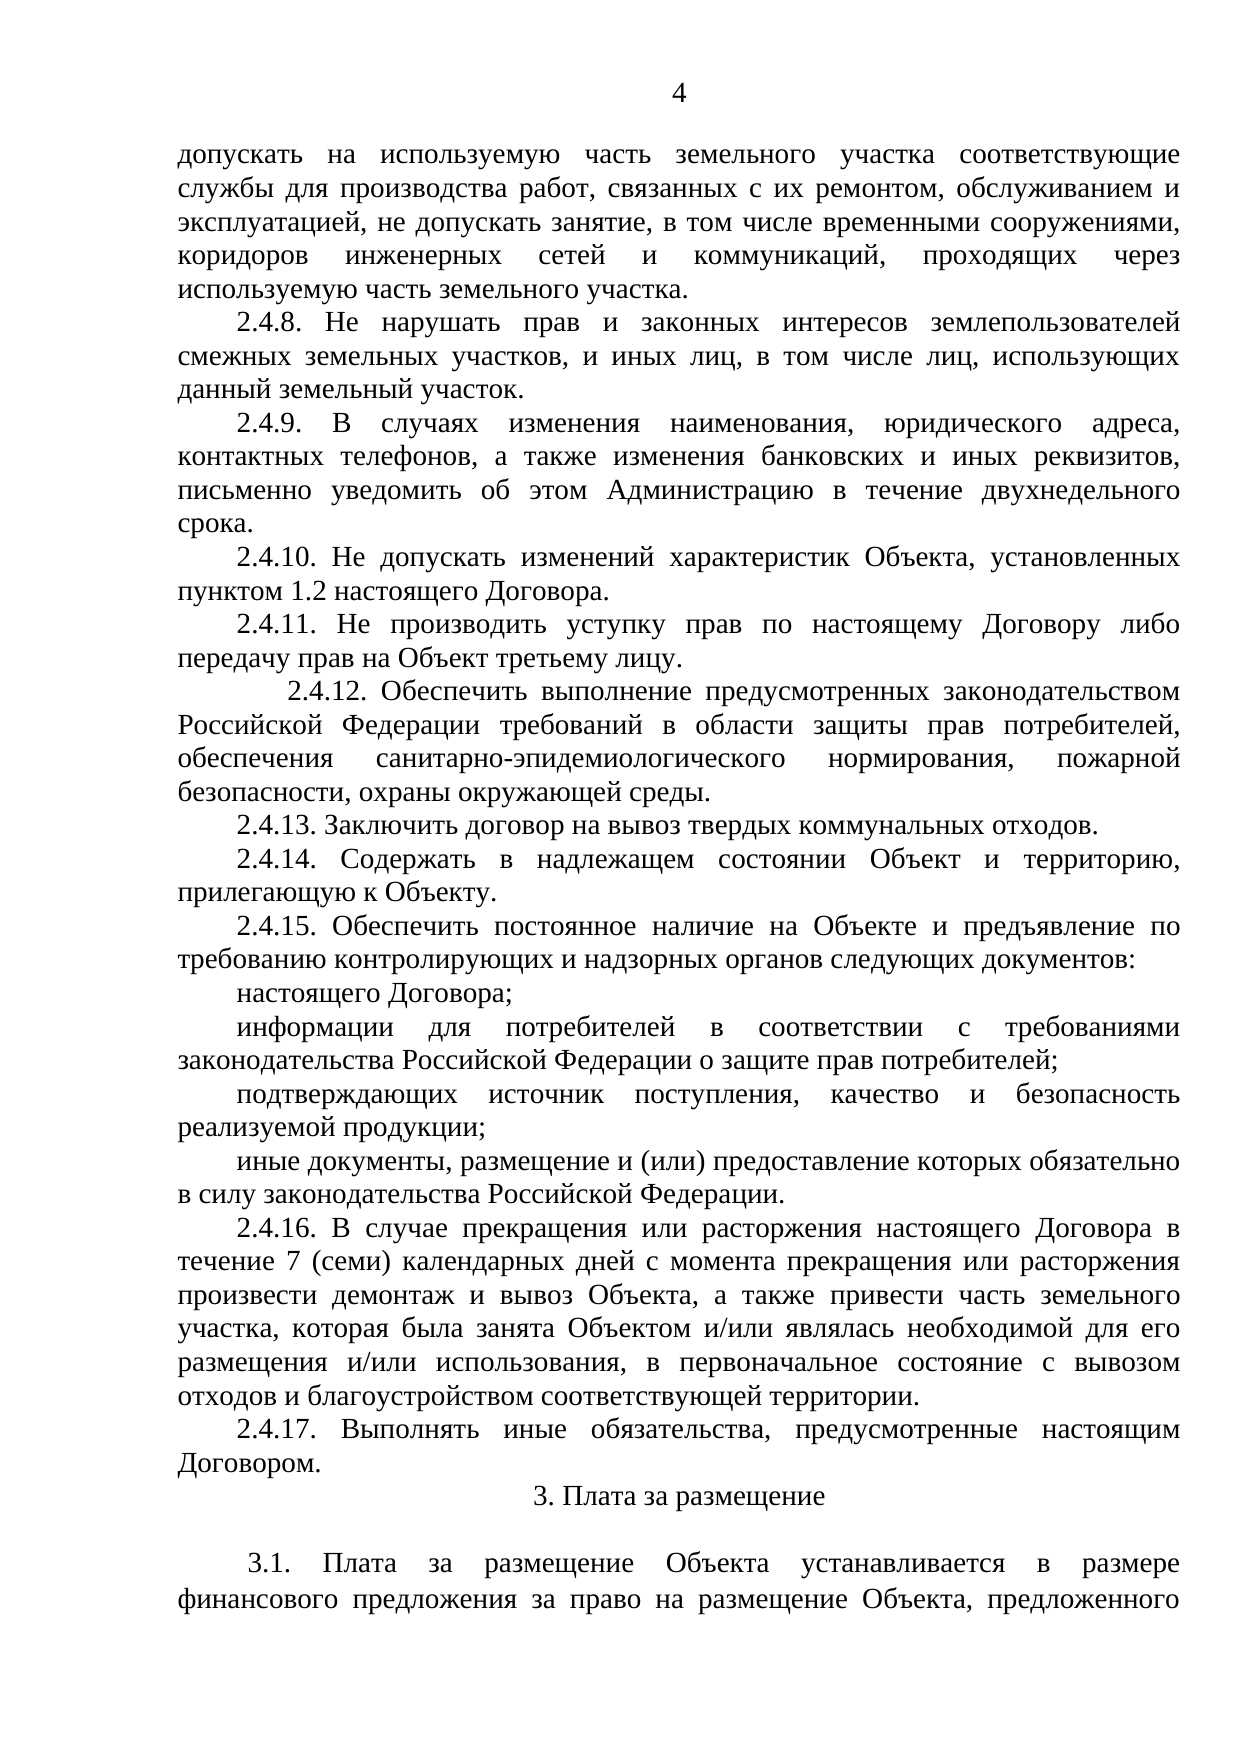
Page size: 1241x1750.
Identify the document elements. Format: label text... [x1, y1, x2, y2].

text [177, 1545, 1181, 1615]
text подтверждающих источник поступления, качество и безопасность реализуемой продукции; [177, 1076, 1181, 1143]
text 3. Плата за размещение [177, 1478, 1181, 1512]
text 2.4.8. Не нарушать прав и законных интересов землепользователей смежных земельных участков, и иных лиц, в том числе лиц, использующих данный земельный участок. [177, 304, 1181, 405]
text 2.4.14. Содержать в надлежащем состоянии Объект и территорию, прилегающую к Объекту. [177, 841, 1181, 908]
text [177, 137, 1181, 304]
text иные документы, размещение и (или) предоставление которых обязательно в силу законодательства Российской Федерации. [177, 1143, 1181, 1210]
text 2.4.16. В случае прекращения или расторжения настоящего Договора в течение 7 (семи) календарных дней с момента прекращения или расторжения произвести демонтаж и вывоз Объекта, а также привести часть земельного участка, которая была занята Объектом и/или являлась необходимой для его размещения и/или использования, в первоначальное состояние с вывозом отходов и благоустройством соответствующей территории. [177, 1210, 1181, 1411]
text 2.4.15. Обеспечить постоянное наличие на Объекте и предъявление по требованию контролирующих и надзорных органов следующих документов: [177, 908, 1181, 975]
text информации для потребителей в соответствии с требованиями законодательства Российской Федерации о защите прав потребителей; [177, 1009, 1181, 1076]
text настоящего Договора; [177, 975, 1181, 1009]
text 2.4.11. Не производить уступку прав по настоящему Договору либо передачу прав на Объект третьему лицу. [177, 606, 1181, 673]
text 2.4.12. Обеспечить выполнение предусмотренных законодательством Российской Федерации требований в области защиты прав потребителей, обеспечения санитарно-эпидемиологического нормирования, пожарной безопасности, охраны окружающей среды. [177, 673, 1181, 807]
text 2.4.13. Заключить договор на вывоз твердых коммунальных отходов. [177, 807, 1181, 841]
text 2.4.9. В случаях изменения наименования, юридического адреса, контактных телефонов, а также изменения банковских и иных реквизитов, письменно уведомить об этом Администрацию в течение двухнедельного срока. [177, 405, 1181, 539]
text 2.4.17. Выполнять иные обязательства, предусмотренные настоящим Договором. [177, 1411, 1181, 1478]
text 2.4.10. Не допускать изменений характеристик Объекта, установленных пунктом 1.2 настоящего Договора. [177, 539, 1181, 606]
